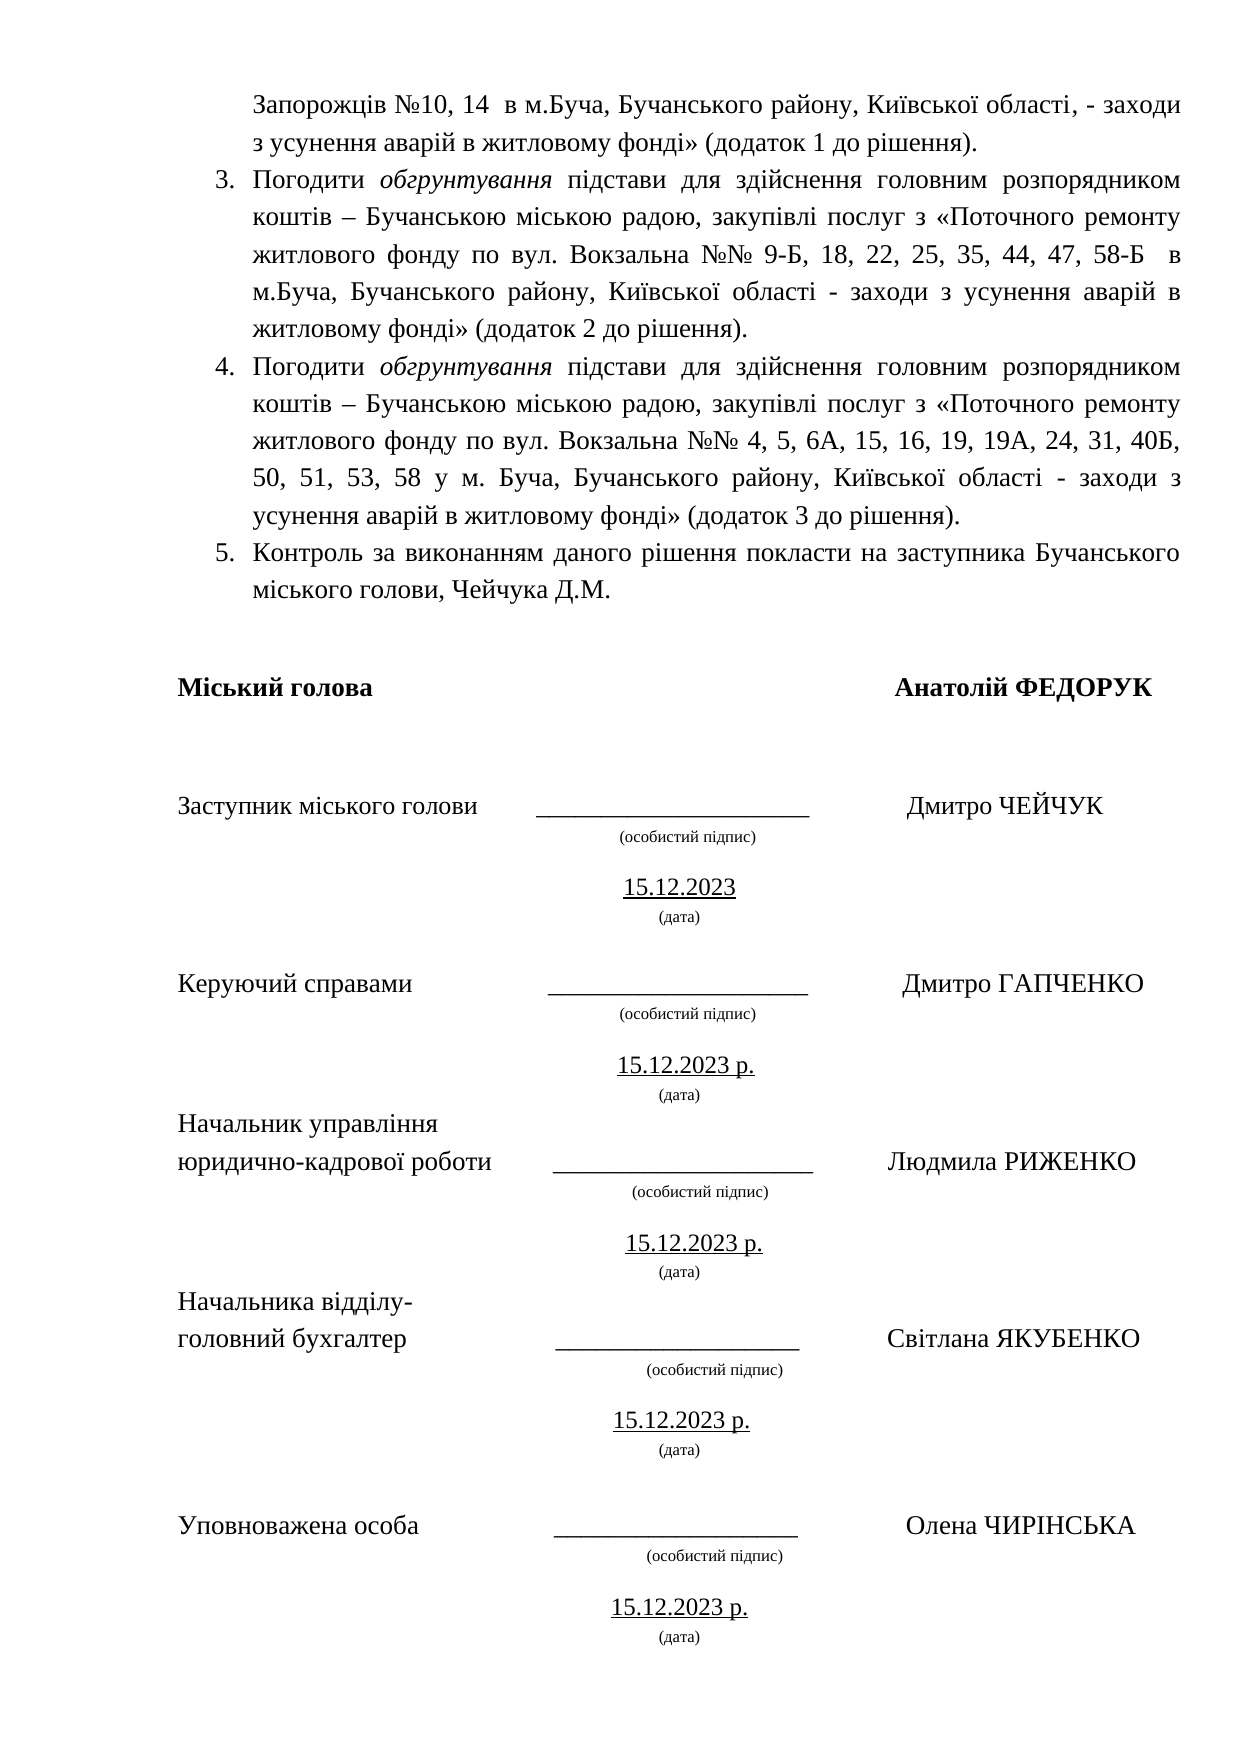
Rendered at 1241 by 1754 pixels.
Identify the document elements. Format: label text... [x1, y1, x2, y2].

text 15.12.2023 р. [177, 1406, 1181, 1434]
text 15.12.2023 р. [177, 1228, 1181, 1257]
text (дата) [177, 907, 1181, 926]
text (дата) [177, 1626, 1181, 1646]
text Міський голова Анатолій ФЕДОРУК [177, 671, 1181, 702]
text (особистий підпис) [177, 1182, 1181, 1201]
text юридично-кадрової роботи ____________________ Людмила РИЖЕНКО [177, 1145, 1181, 1176]
list Погодити обгрунтування підстави для здійснення головним розпорядником коштів – Бучанською міською радою, закупівлі послуг з «Поточного ремонту житлового фонду по вул. Вокзальна №№ 9-Б, 18, 22, 25, 35, 44, 47, 58-Б в м.Буча, Бучанського району, Київської області - заходи з усунення аварій в житловому фонді» (додаток 2 до рішення). [215, 163, 1181, 343]
text (дата) [177, 1440, 1181, 1459]
text 15.12.2023 р. [177, 1592, 1181, 1621]
text (дата) [177, 1084, 1181, 1104]
text Керуючий справами ____________________ Дмитро ГАПЧЕНКО [177, 967, 1181, 998]
text (особистий підпис) [177, 1360, 1181, 1379]
text Уповноважена особа __________________ Олена ЧИРІНСЬКА [177, 1509, 1181, 1540]
text Начальник управління [177, 1107, 1181, 1138]
list Погодити обгрунтування підстави для здійснення головним розпорядником коштів – Бучанською міською радою, закупівлі послуг з «Поточного ремонту житлового фонду по вул. Вокзальна №№ 4, 5, 6А, 15, 16, 19, 19А, 24, 31, 40Б, 50, 51, 53, 58 у м. Буча, Бучанського району, Київської області - заходи з усунення аварій в житловому фонді» (додаток 3 до рішення). [215, 350, 1181, 530]
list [215, 89, 1181, 157]
text (дата) [177, 1262, 1181, 1281]
text 15.12.2023 [177, 872, 1181, 901]
text (особистий підпис) [177, 1004, 1181, 1023]
text Заступник міського голови _____________________ Дмитро ЧЕЙЧУК [177, 790, 1181, 820]
list Контроль за виконанням даного рішення покласти на заступника Бучанського міського голови, Чейчука Д.М. [215, 536, 1181, 604]
text головний бухгалтер __________________ Світлана ЯКУБЕНКО [177, 1322, 1181, 1354]
text Начальника відділу- [177, 1285, 1181, 1316]
text (особистий підпис) [177, 1546, 1181, 1565]
text (особистий підпис) [177, 826, 1181, 846]
text 15.12.2023 р. [177, 1050, 1181, 1079]
